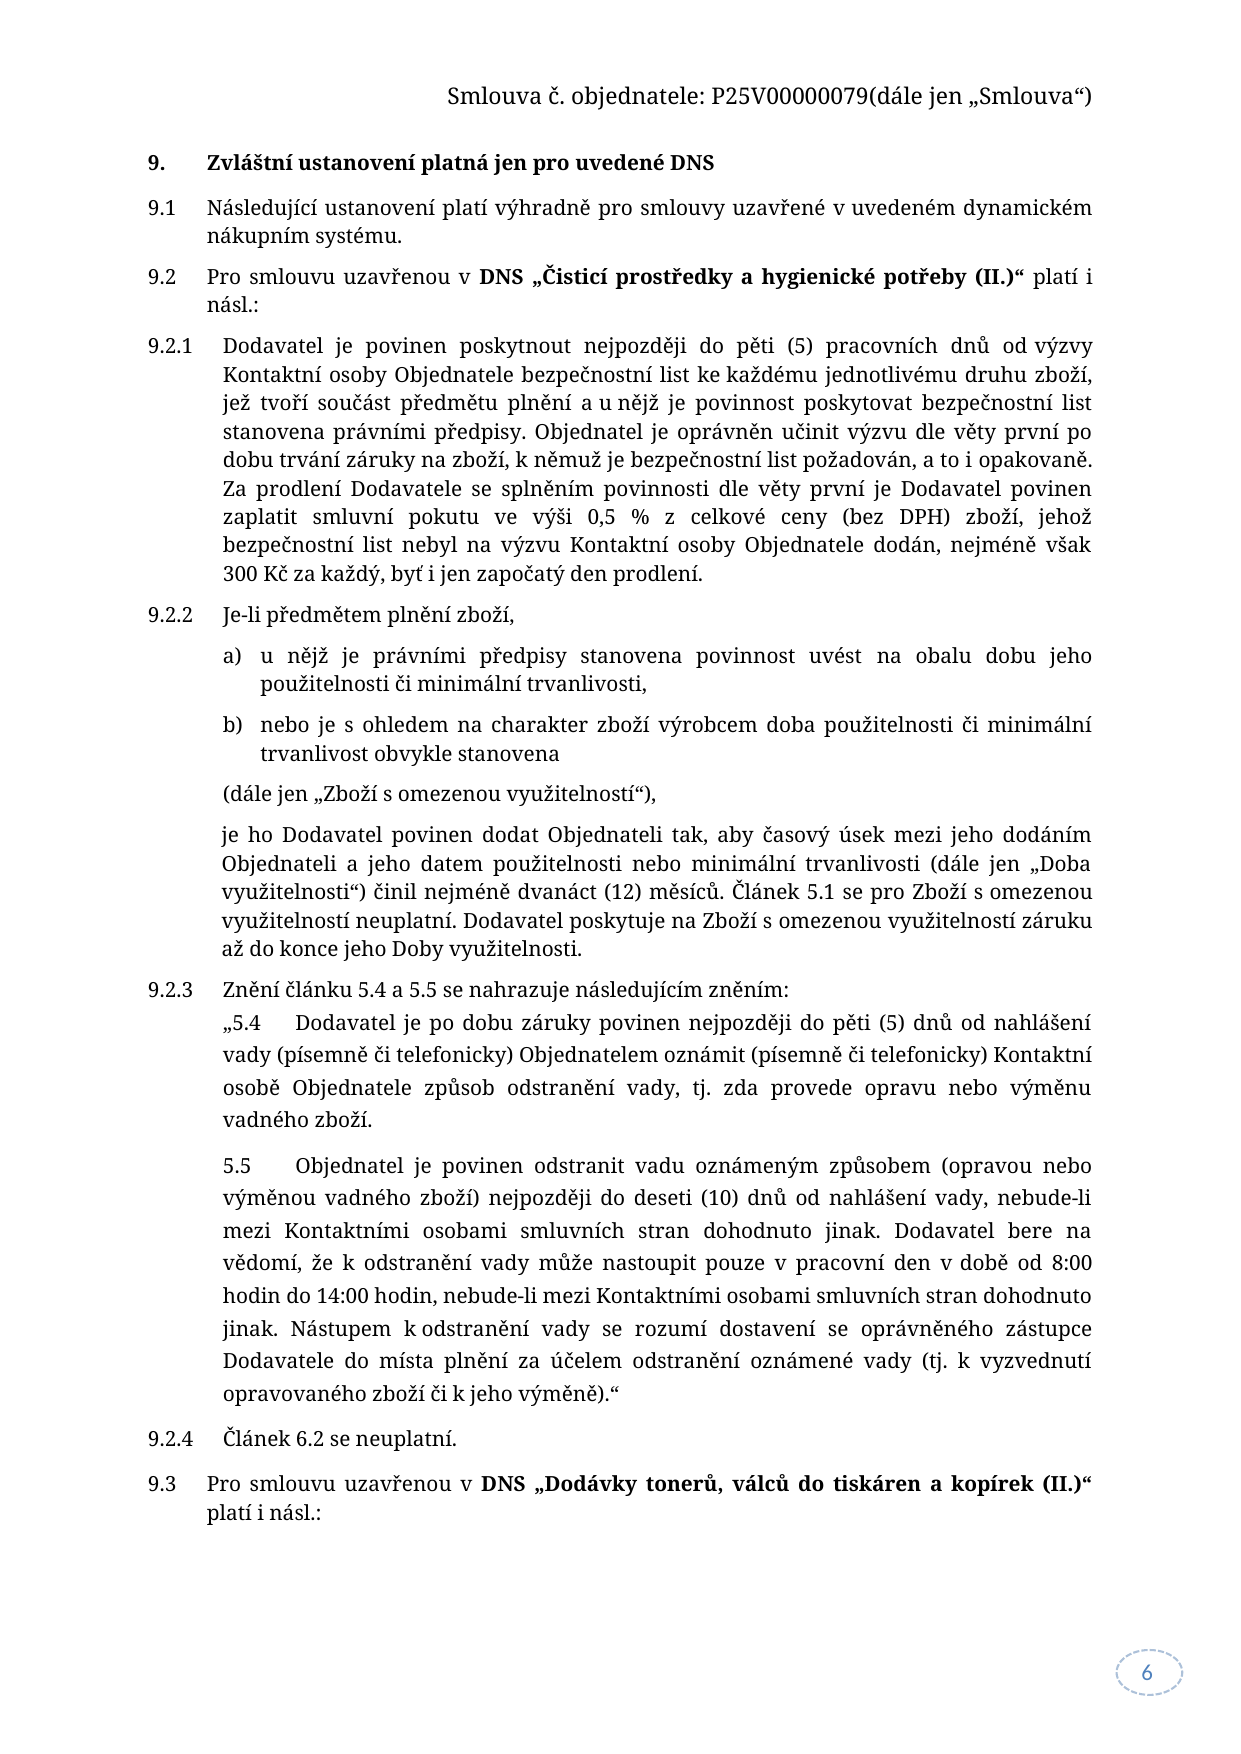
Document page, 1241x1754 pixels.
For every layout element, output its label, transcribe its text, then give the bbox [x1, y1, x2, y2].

list Zvláštní ustanovení platná jen pro uvedené DNS [148, 148, 1093, 176]
list Pro smlouvu uzavřenou v DNS „Čisticí prostředky a hygienické potřeby (II.)“ platí i násl.: [148, 262, 1093, 319]
text (dále jen „Zboží s omezenou využitelností“), [223, 779, 1093, 808]
list „5.4 Dodavatel je po dobu záruky povinen nejpozději do pěti (5) dnů od nahlášení vady (písemně či telefonicky) Objednatelem oznámit (písemně či telefonicky) Kontaktní osobě Objednatele způsob odstranění vady, tj. zda provede opravu nebo výměnu vadného zboží. [223, 1008, 1093, 1134]
list nebo je s ohledem na charakter zboží výrobcem doba použitelnosti či minimální trvanlivost obvykle stanovena [223, 710, 1093, 767]
list Pro smlouvu uzavřenou v DNS „Dodávky tonerů, válců do tiskáren a kopírek (II.)“ platí i násl.: [148, 1469, 1093, 1526]
list Článek 6.2 se neuplatní. [148, 1424, 1093, 1452]
list u nějž je právními předpisy stanovena povinnost uvést na obalu dobu jeho použitelnosti či minimální trvanlivosti, [223, 641, 1093, 698]
list Je-li předmětem plnění zboží, [148, 600, 1093, 628]
list Dodavatel je povinen poskytnout nejpozději do pěti (5) pracovních dnů od výzvy Kontaktní osoby Objednatele bezpečnostní list ke každému jednotlivému druhu zboží, jež tvoří součást předmětu plnění a u nějž je povinnost poskytovat bezpečnostní list stanovena právními předpisy. Objednatel je oprávněn učinit výzvu dle věty první po dobu trvání záruky na zboží, k němuž je bezpečnostní list požadován, a to i opakovaně. Za prodlení Dodavatele se splněním povinnosti dle věty první je Dodavatel povinen zaplatit smluvní pokutu ve výši 0,5 % z celkové ceny (bez DPH) zboží, jehož bezpečnostní list nebyl na výzvu Kontaktní osoby Objednatele dodán, nejméně však 300 Kč za každý, byť i jen započatý den prodlení. [148, 331, 1093, 587]
text je ho Dodavatel povinen dodat Objednateli tak, aby časový úsek mezi jeho dodáním Objednateli a jeho datem použitelnosti nebo minimální trvanlivosti (dále jen „Doba využitelnosti“) činil nejméně dvanáct (12) měsíců. Článek 5.1 se pro Zboží s omezenou využitelností neuplatní. Dodavatel poskytuje na Zboží s omezenou využitelností záruku až do konce jeho Doby využitelnosti. [221, 821, 1093, 963]
list Následující ustanovení platí výhradně pro smlouvy uzavřené v uvedeném dynamickém nákupním systému. [148, 193, 1093, 249]
list Znění článku 5.4 a 5.5 se nahrazuje následujícím zněním: [148, 975, 1093, 1004]
list 5.5 Objednatel je povinen odstranit vadu oznámeným způsobem (opravou nebo výměnou vadného zboží) nejpozději do deseti (10) dnů od nahlášení vady, nebude-li mezi Kontaktními osobami smluvních stran dohodnuto jinak. Dodavatel bere na vědomí, že k odstranění vady může nastoupit pouze v pracovní den v době od 8:00 hodin do 14:00 hodin, nebude-li mezi Kontaktními osobami smluvních stran dohodnuto jinak. Nástupem k odstranění vady se rozumí dostavení se oprávněného zástupce Dodavatele do místa plnění za účelem odstranění oznámené vady (tj. k vyzvednutí opravovaného zboží či k jeho výměně).“ [223, 1151, 1093, 1407]
